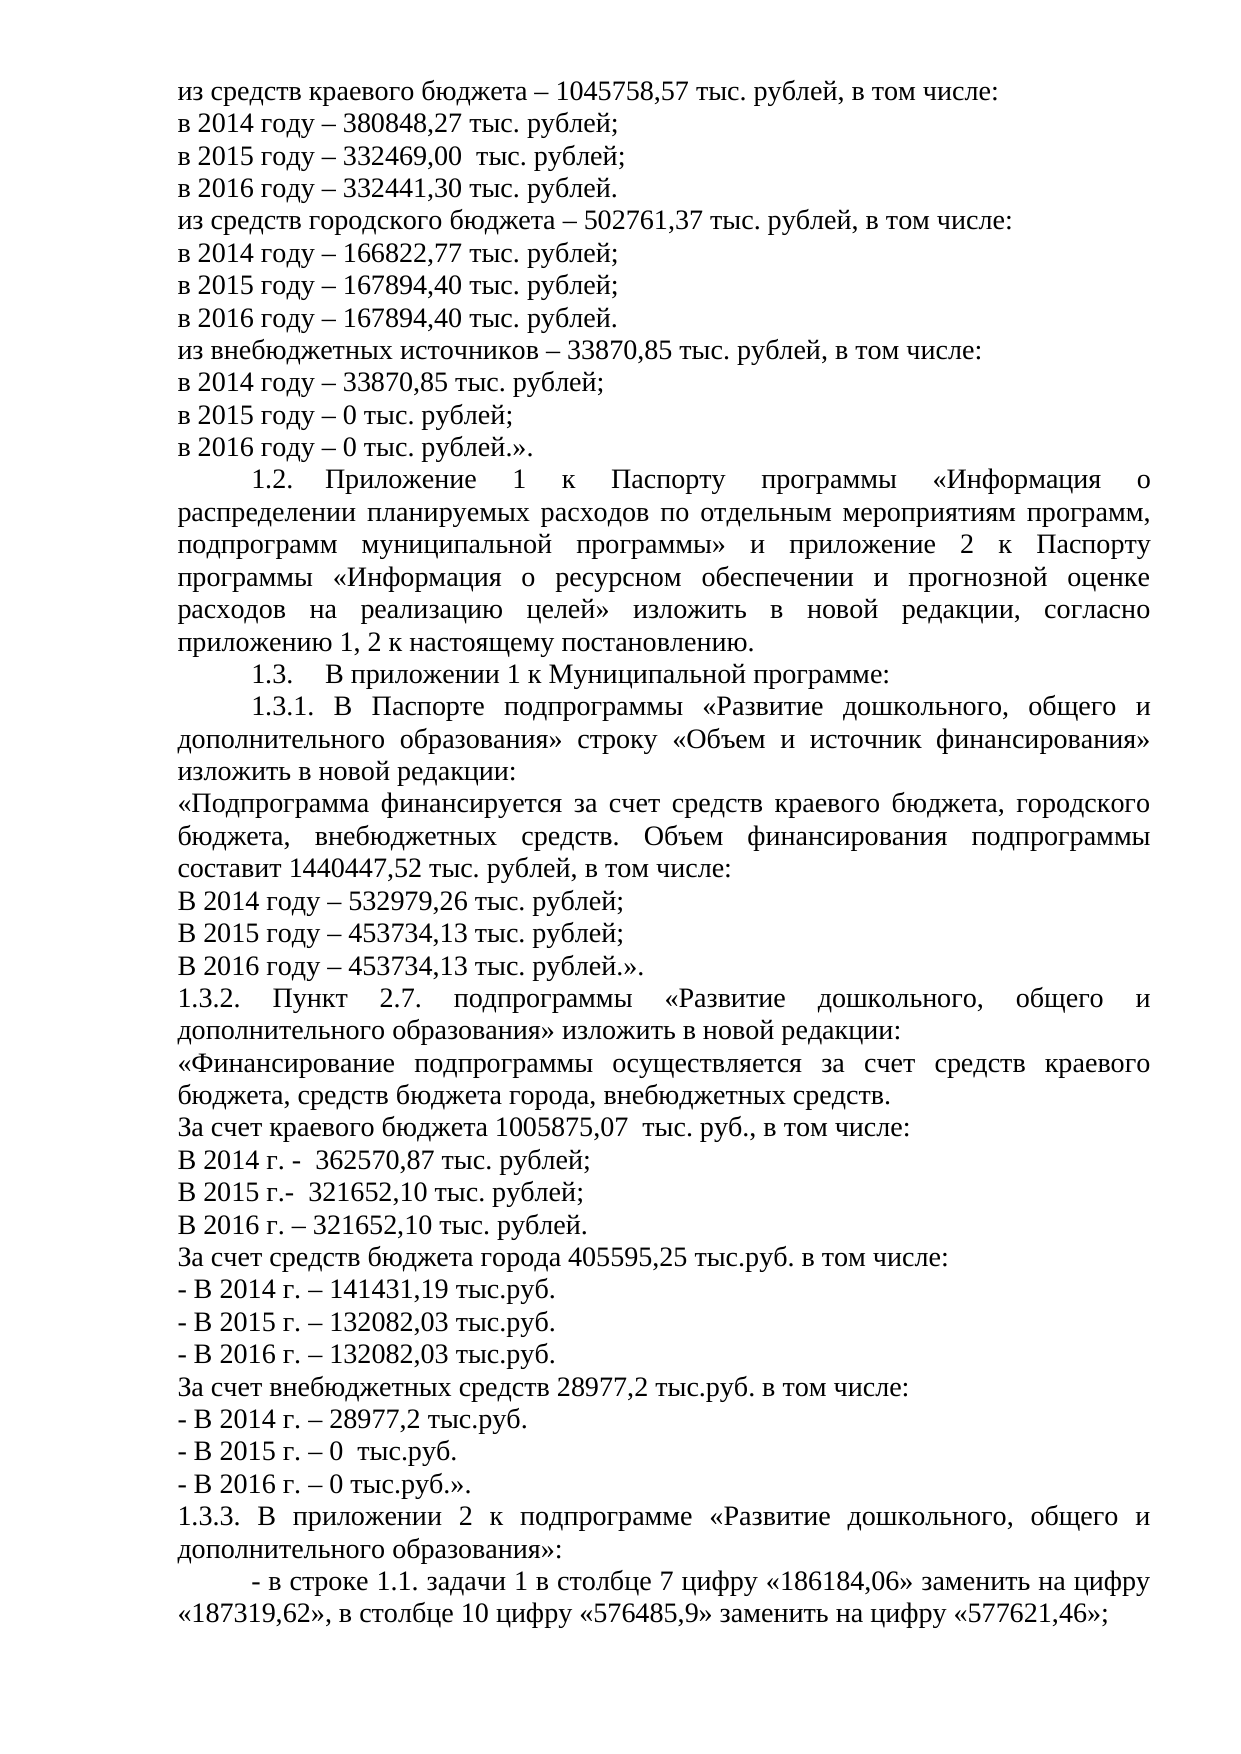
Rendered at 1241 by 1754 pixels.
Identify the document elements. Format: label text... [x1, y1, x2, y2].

text - В 2014 г. – 28977,2 тыс.руб. [177, 1402, 1152, 1434]
text - в строке 1.1. задачи 1 в столбце 7 цифру «186184,06» заменить на цифру «187319,62», в столбце 10 цифру «576485,9» заменить на цифру «577621,46»; [177, 1564, 1152, 1629]
text в 2015 году – 167894,40 тыс. рублей; [177, 268, 1152, 301]
text в 2014 году – 33870,85 тыс. рублей; [177, 365, 1152, 398]
text «Финансирование подпрограммы осуществляется за счет средств краевого бюджета, средств бюджета города, внебюджетных средств. [177, 1046, 1152, 1111]
text из внебюджетных источников – 33870,85 тыс. рублей, в том числе: [177, 333, 1152, 365]
text В 2015 году – 453734,13 тыс. рублей; [177, 916, 1152, 948]
text - В 2014 г. – 141431,19 тыс.руб. [177, 1272, 1152, 1305]
text - В 2015 г. – 132082,03 тыс.руб. [177, 1305, 1152, 1337]
text в 2016 году – 0 тыс. рублей.». [177, 430, 1152, 463]
text в 2015 году – 0 тыс. рублей; [177, 398, 1152, 430]
text в 2016 году – 167894,40 тыс. рублей. [177, 301, 1152, 333]
text За счет краевого бюджета 1005875,07 тыс. руб., в том числе: [177, 1111, 1152, 1143]
text - В 2016 г. – 0 тыс.руб.». [177, 1467, 1152, 1499]
text в 2014 году – 380848,27 тыс. рублей; [177, 106, 1152, 139]
text в 2014 году – 166822,77 тыс. рублей; [177, 236, 1152, 268]
text из средств краевого бюджета – 1045758,57 тыс. рублей, в том числе: [177, 74, 1152, 106]
text В 2016 году – 453734,13 тыс. рублей.». [177, 948, 1152, 981]
text в 2016 году – 332441,30 тыс. рублей. [177, 171, 1152, 203]
text 1.3.1. В Паспорте подпрограммы «Развитие дошкольного, общего и дополнительного образования» строку «Объем и источник финансирования» изложить в новой редакции: [177, 689, 1152, 787]
text В 2016 г. – 321652,10 тыс. рублей. [177, 1208, 1152, 1240]
list В приложении 1 к Муниципальной программе: [177, 657, 1152, 689]
text - В 2015 г. – 0 тыс.руб. [177, 1434, 1152, 1467]
list Приложение 1 к Паспорту программы «Информация о распределении планируемых расходов по отдельным мероприятиям программ, подпрограмм муниципальной программы» и приложение 2 к Паспорту программы «Информация о ресурсном обеспечении и прогнозной оценке расходов на реализацию целей» изложить в новой редакции, согласно приложению 1, 2 к настоящему постановлению. [177, 463, 1152, 657]
text - В 2016 г. – 132082,03 тыс.руб. [177, 1337, 1152, 1370]
text «Подпрограмма финансируется за счет средств краевого бюджета, городского бюджета, внебюджетных средств. Объем финансирования подпрограммы составит 1440447,52 тыс. рублей, в том числе: [177, 787, 1152, 884]
text В . - 362570,87 тыс. рублей; [177, 1143, 1152, 1175]
text В .- 321652,10 тыс. рублей; [177, 1175, 1152, 1208]
text В 2014 году – 532979,26 тыс. рублей; [177, 884, 1152, 916]
text 1.3.3. В приложении 2 к подпрограмме «Развитие дошкольного, общего и дополнительного образования»: [177, 1499, 1152, 1564]
text в 2015 году – 332469,00 тыс. рублей; [177, 139, 1152, 171]
text За счет внебюджетных средств 28977,2 тыс.руб. в том числе: [177, 1370, 1152, 1402]
text За счет средств бюджета города 405595,25 тыс.руб. в том числе: [177, 1240, 1152, 1272]
text из средств городского бюджета – 502761,37 тыс. рублей, в том числе: [177, 203, 1152, 236]
text 1.3.2. Пункт 2.7. подпрограммы «Развитие дошкольного, общего и дополнительного образования» изложить в новой редакции: [177, 981, 1152, 1046]
